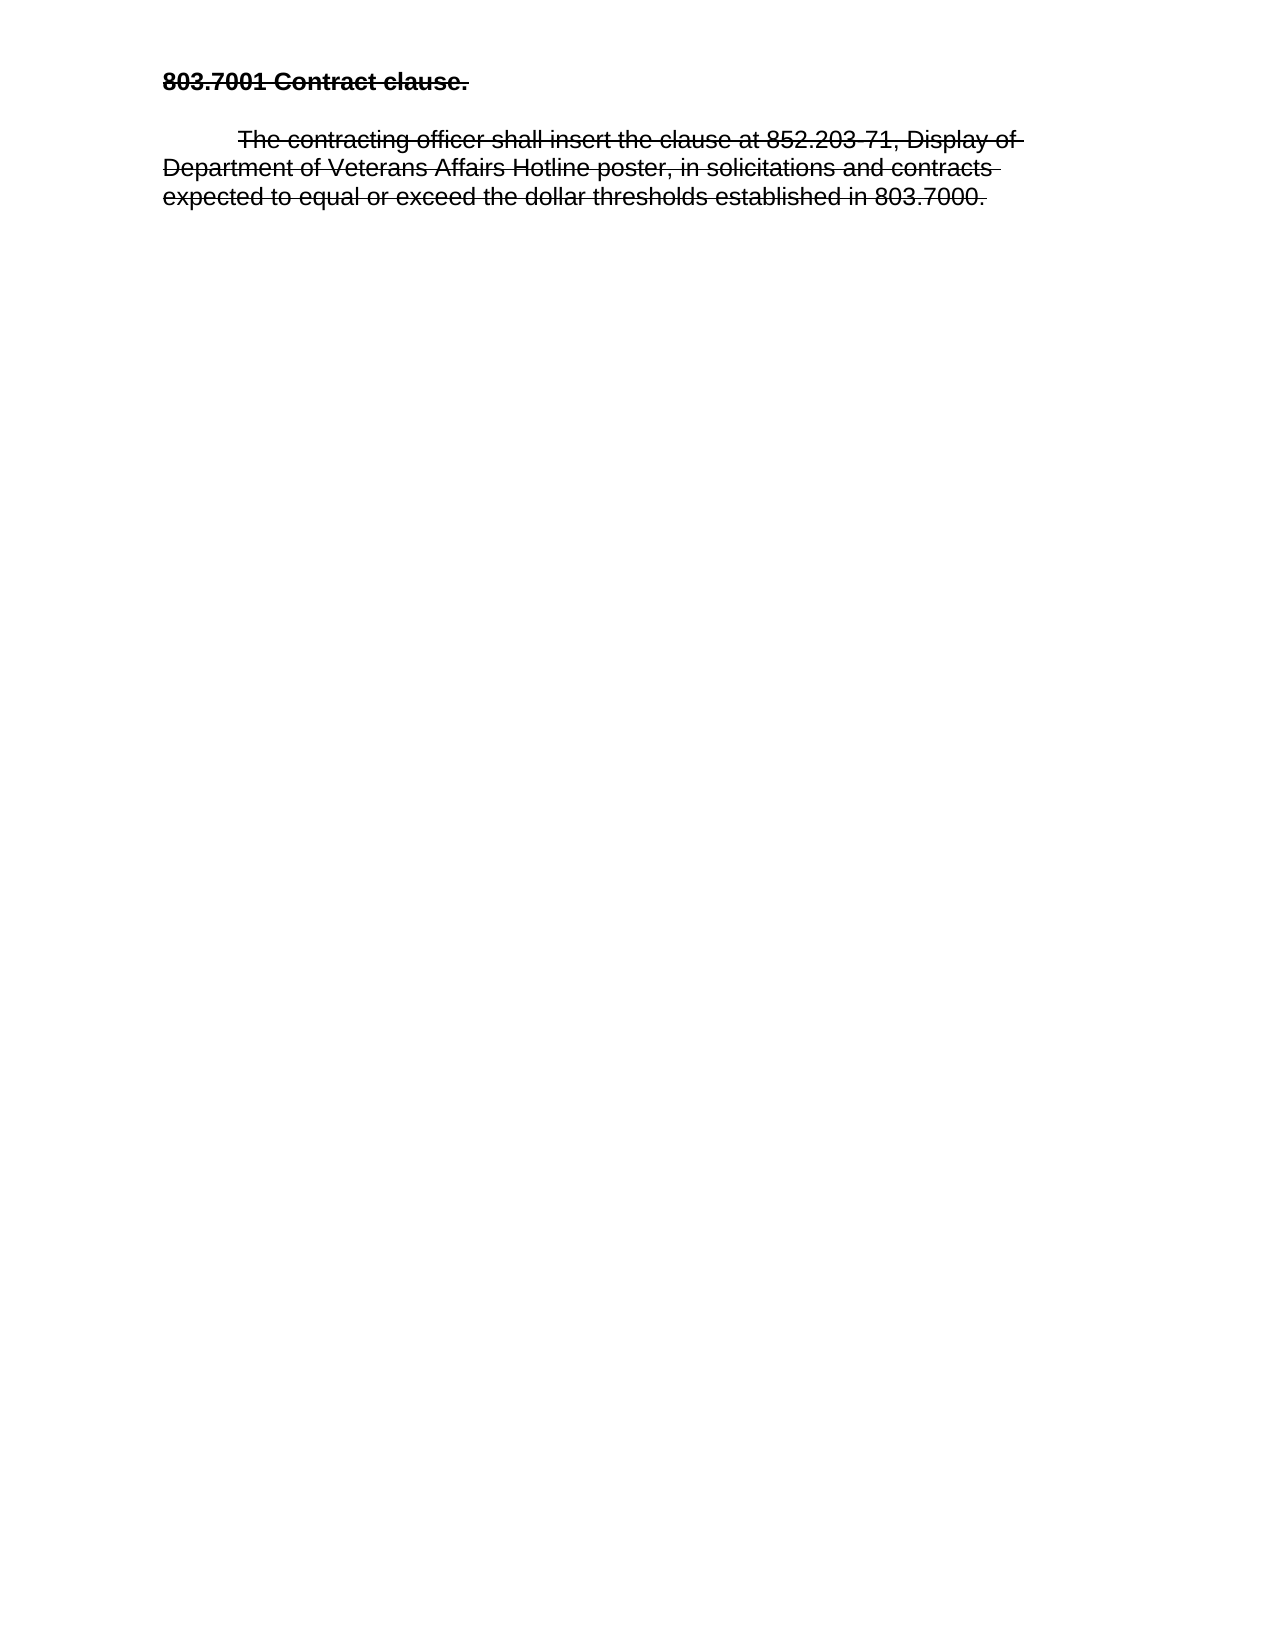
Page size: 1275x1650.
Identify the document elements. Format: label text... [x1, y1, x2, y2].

text The contracting officer shall insert the clause at 852.203-71, Display of Department of Veterans Affairs Hotline poster, in solicitations and contracts expected to equal or exceed the dollar thresholds established in 803.7000. [162, 124, 1098, 211]
text 803.7001 Contract clause. [162, 67, 1098, 95]
